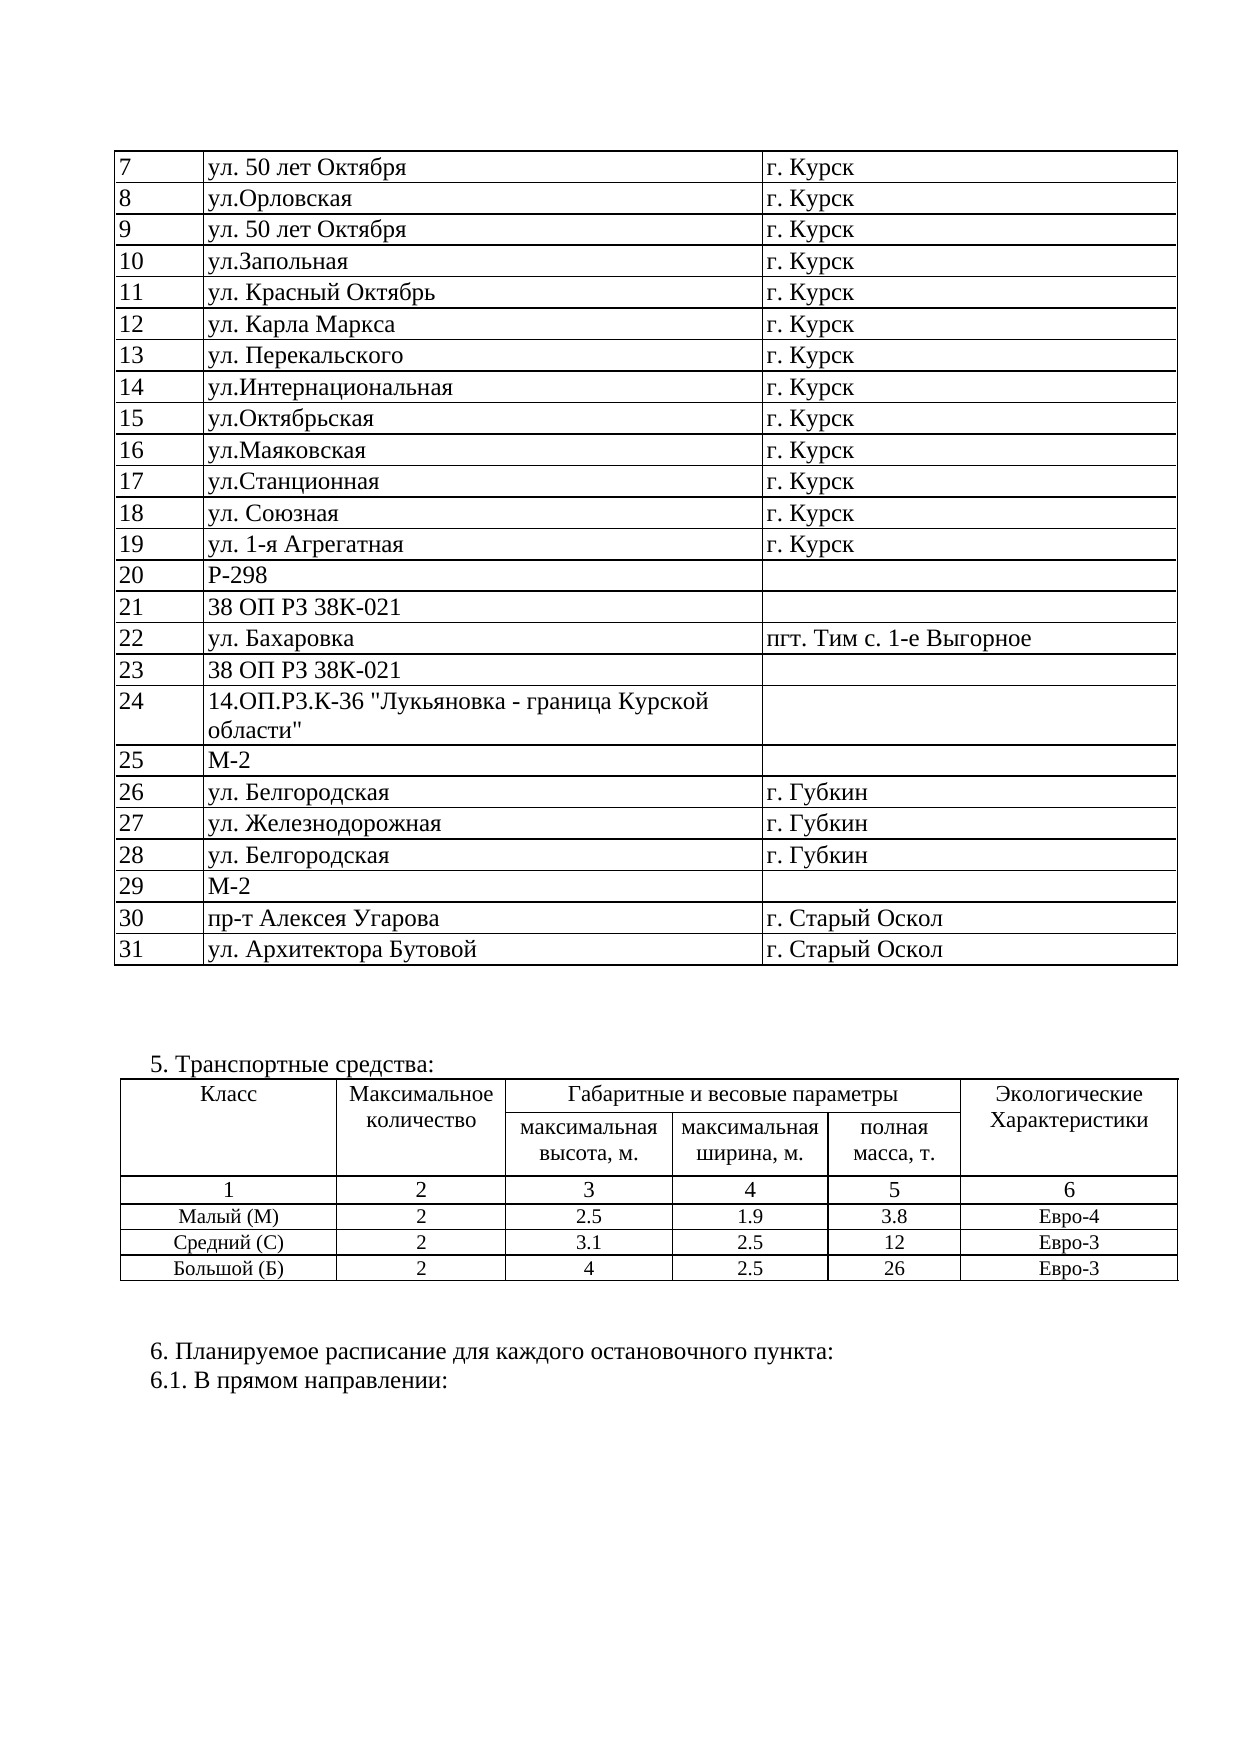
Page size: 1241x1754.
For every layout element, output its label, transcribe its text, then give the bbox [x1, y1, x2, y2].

table_cell полная масса, т. [829, 1113, 960, 1175]
table_cell г. Курск [763, 213, 1177, 244]
table_cell ул.Станционная [204, 466, 762, 496]
table_cell 38 ОП РЗ 38К-021 [204, 655, 762, 685]
table_cell Средний (С) [121, 1230, 336, 1254]
table_cell 10 [115, 245, 203, 276]
text 5. Транспортные средства: [150, 1049, 1090, 1078]
table_cell г. Курск [763, 496, 1177, 527]
table_cell 38 ОП РЗ 38К-021 [204, 592, 762, 622]
table_cell г. Курск [763, 181, 1177, 213]
table_cell ул. Белгородская [204, 777, 762, 807]
table_cell ул.Октябрьская [204, 403, 762, 433]
table_cell пгт. Тим с. 1-е Выгорное [763, 622, 1177, 653]
table_cell 14.ОП.Р3.К-36 "Лукьяновка - граница Курской области" [204, 686, 762, 744]
table_header Габаритные и весовые параметры [506, 1080, 960, 1112]
table_cell 13 [115, 340, 203, 370]
table_cell 25 [115, 745, 203, 775]
table_cell 12 [115, 308, 203, 339]
table_cell [763, 744, 1177, 775]
table_cell 4 [673, 1177, 827, 1203]
table_cell 29 [115, 871, 203, 901]
table_cell 17 [115, 466, 203, 496]
table_cell 2 [337, 1230, 505, 1254]
table_cell г. Курск [763, 244, 1177, 276]
table_cell ул. Карла Маркса [204, 309, 762, 339]
table_cell ул. Белгородская [204, 840, 762, 870]
table_cell ул. Бахаровка [204, 623, 762, 653]
table_cell 2.5 [506, 1205, 672, 1228]
table_cell максимальная высота, м. [506, 1113, 672, 1175]
table_header Максимальное количество [337, 1080, 505, 1175]
table_cell 7 [115, 152, 203, 181]
table_cell ул. 1-я Агрегатная [204, 529, 762, 559]
table_cell 20 [115, 560, 203, 590]
table_cell 15 [115, 403, 203, 433]
table_cell 2 [337, 1205, 505, 1228]
table_cell ул. Союзная [204, 498, 762, 527]
table_cell 4 [506, 1256, 672, 1280]
table_cell М-2 [204, 871, 762, 901]
table_cell 6 [961, 1177, 1177, 1203]
table_cell 19 [115, 529, 203, 559]
table_cell [763, 653, 1177, 685]
text 6.1. В прямом направлении: [150, 1365, 1090, 1394]
table_cell [763, 685, 1177, 744]
table_cell 2.5 [673, 1256, 827, 1280]
table_cell 3 [506, 1177, 672, 1203]
table_cell 5 [829, 1177, 960, 1203]
table_cell г. Старый Оскол [763, 933, 1177, 964]
table_cell г. Губкин [763, 807, 1177, 838]
table_cell г. Курск [763, 402, 1177, 433]
table_cell ул. Красный Октябрь [204, 277, 762, 307]
table_cell Евро-4 [961, 1205, 1177, 1228]
table_cell г. Курск [763, 307, 1177, 339]
table_cell 3.1 [506, 1230, 672, 1254]
table_cell 23 [115, 654, 203, 685]
table_cell пр-т Алексея Угарова [204, 903, 762, 933]
table_cell 12 [829, 1230, 960, 1254]
table_cell 3.8 [829, 1205, 960, 1228]
table_cell ул. 50 лет Октября [204, 152, 762, 181]
table_cell ул. Перекальского [204, 340, 762, 370]
table_cell 8 [115, 183, 203, 213]
table_cell г. Старый Оскол [763, 901, 1177, 933]
table_cell максимальная ширина, м. [673, 1113, 827, 1175]
table_cell ул.Запольная [204, 246, 762, 276]
table_cell 30 [115, 902, 203, 933]
table_cell ул. Архитектора Бутовой [204, 934, 762, 964]
table_cell 1.9 [673, 1205, 827, 1228]
table_header Экологические Характеристики [961, 1080, 1177, 1175]
table_cell Большой (Б) [121, 1256, 336, 1280]
table_cell 2.5 [673, 1230, 827, 1254]
table_cell 31 [115, 934, 203, 964]
table_cell 24 [115, 686, 203, 744]
table_cell 14 [115, 371, 203, 402]
table_cell г. Губкин [763, 775, 1177, 807]
table_cell 2 [337, 1177, 505, 1203]
table_cell М-2 [204, 746, 762, 775]
table_header Класс [121, 1080, 336, 1175]
table_cell 28 [115, 839, 203, 870]
table_cell [763, 559, 1177, 590]
table_cell ул.Маяковская [204, 435, 762, 464]
table_cell 26 [829, 1256, 960, 1280]
table_cell ул. 50 лет Октября [204, 215, 762, 244]
table_cell Евро-3 [961, 1256, 1177, 1280]
table_cell Евро-3 [961, 1230, 1177, 1254]
text 6. Планируемое расписание для каждого остановочного пункта: [150, 1336, 1090, 1365]
table_cell [763, 870, 1177, 901]
table_cell г. Курск [763, 276, 1177, 307]
table_cell 16 [115, 434, 203, 464]
table_cell 27 [115, 808, 203, 838]
table_cell 22 [115, 623, 203, 653]
table_cell 21 [115, 591, 203, 622]
table_cell г. Курск [763, 370, 1177, 402]
table_cell 11 [115, 277, 203, 307]
table_cell г. Курск [763, 528, 1177, 559]
table_cell Р-298 [204, 561, 762, 590]
table_cell г. Губкин [763, 838, 1177, 870]
table_cell Малый (М) [121, 1205, 336, 1228]
table_cell 2 [337, 1256, 505, 1280]
table_cell г. Курск [763, 339, 1177, 370]
table_cell г. Курск [763, 433, 1177, 464]
table_cell 26 [115, 776, 203, 807]
table_cell 1 [121, 1177, 336, 1203]
table_cell г. Курск [763, 465, 1177, 496]
table_cell [763, 590, 1177, 622]
table_cell 18 [115, 497, 203, 527]
table_cell 9 [115, 214, 203, 244]
table_cell ул.Орловская [204, 183, 762, 213]
table_cell ул. Железнодорожная [204, 808, 762, 838]
table_cell ул.Интернациональная [204, 372, 762, 402]
table_cell г. Курск [763, 152, 1177, 181]
